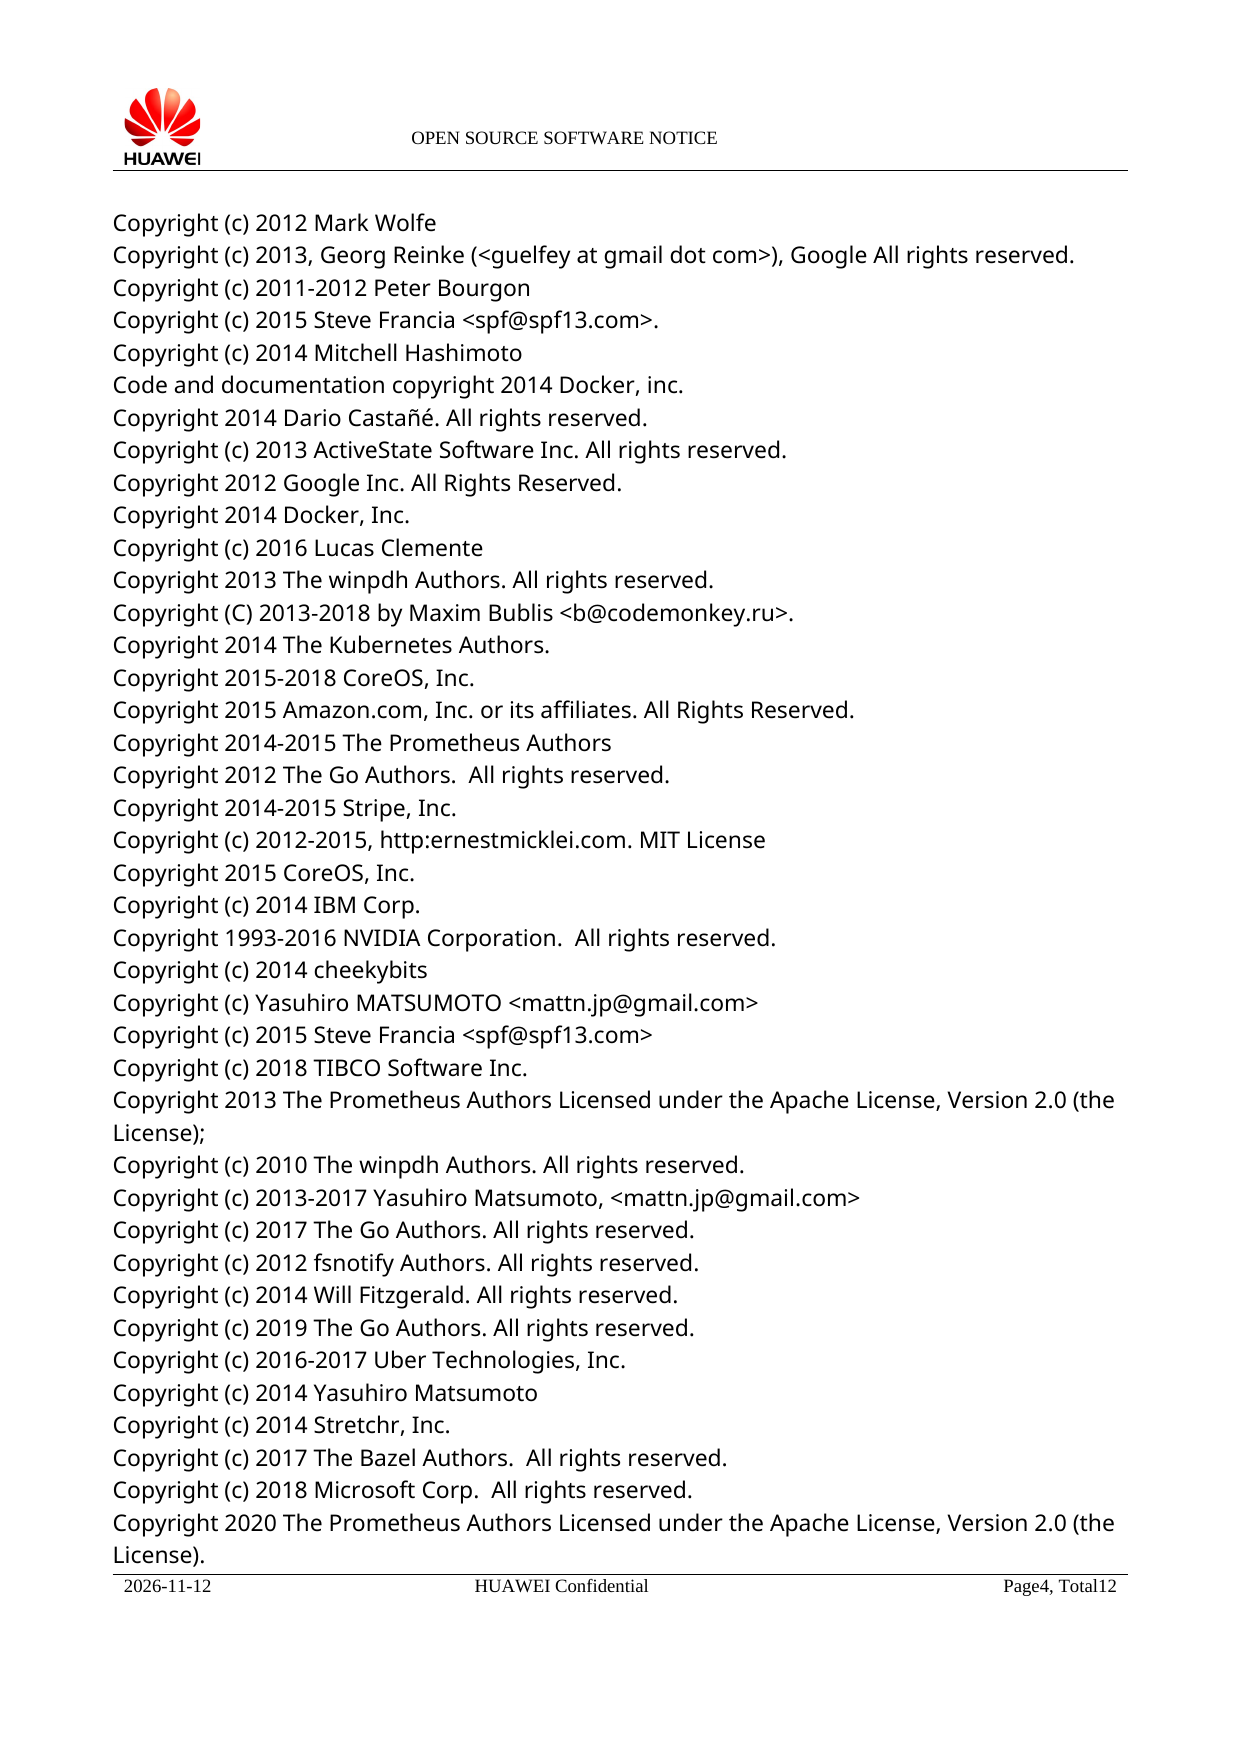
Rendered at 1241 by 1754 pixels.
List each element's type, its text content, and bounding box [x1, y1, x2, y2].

picture [124, 88, 201, 165]
